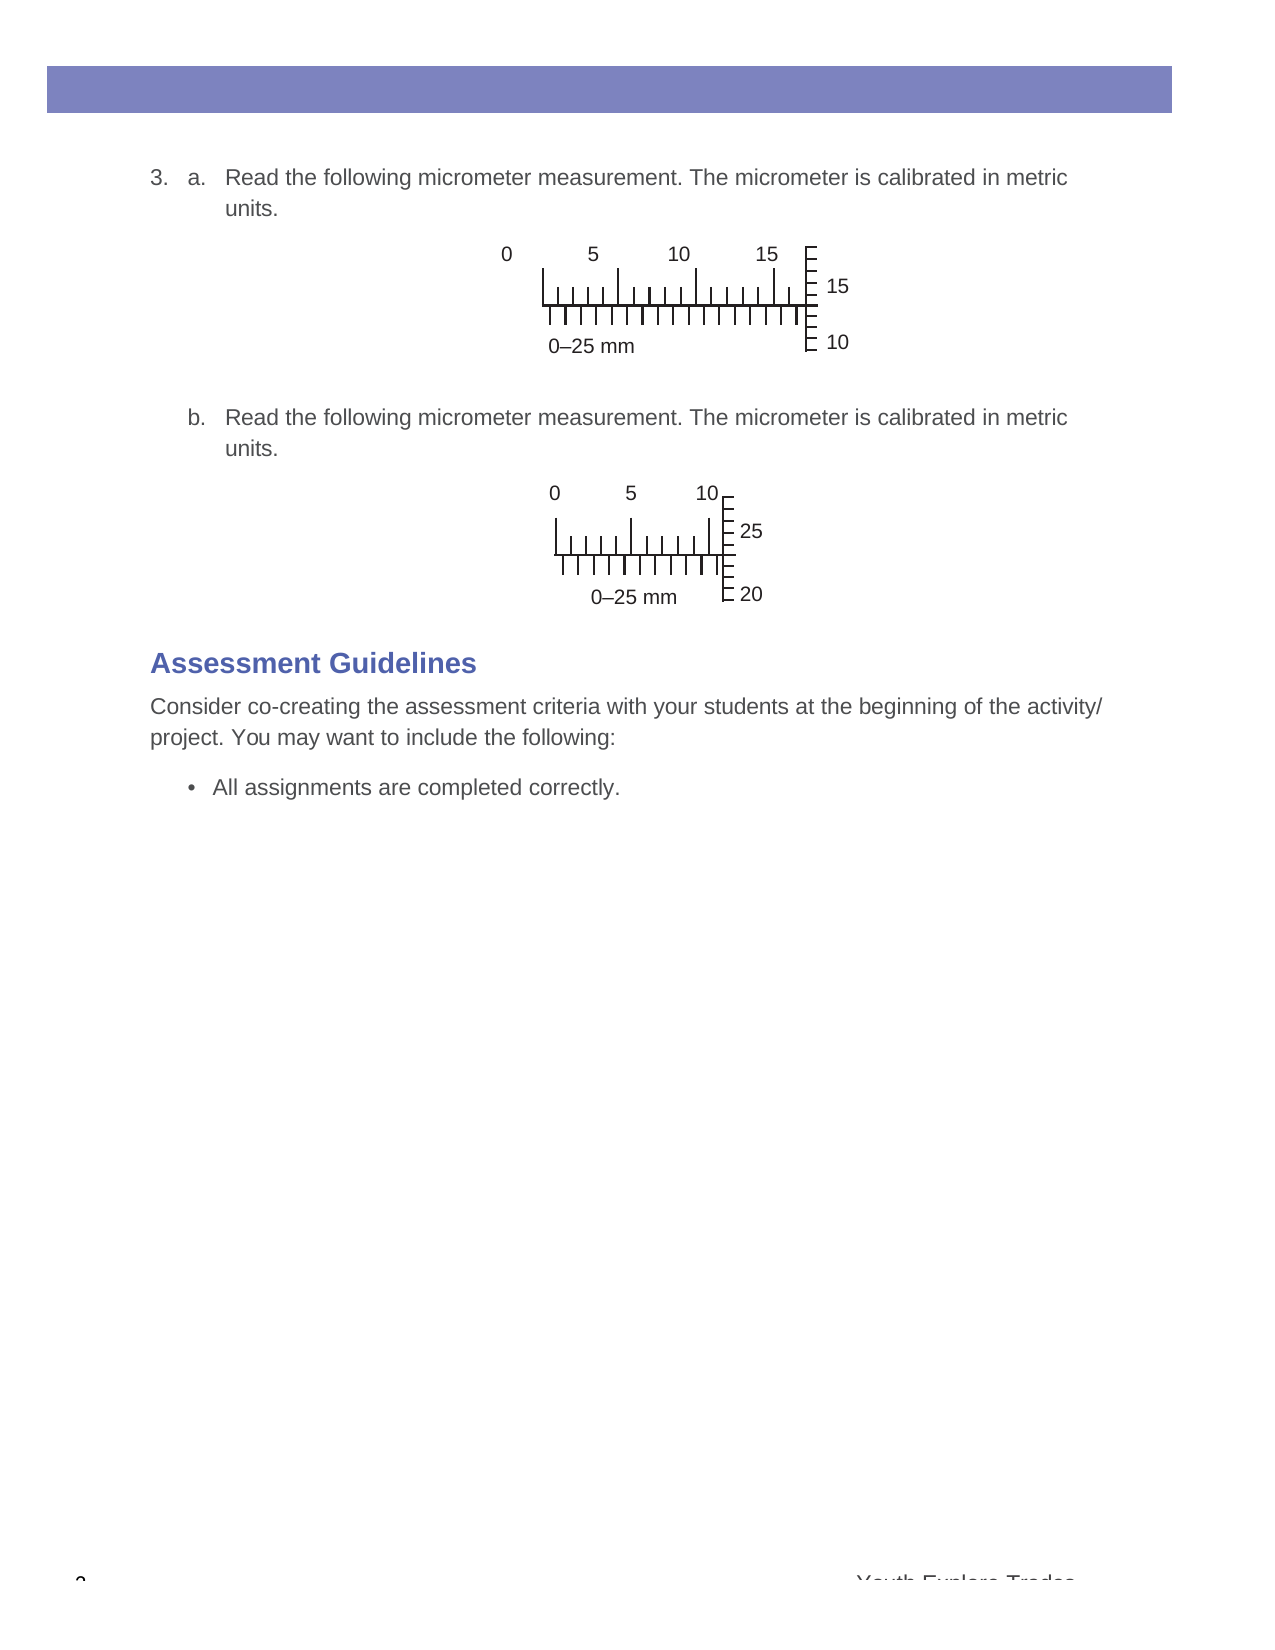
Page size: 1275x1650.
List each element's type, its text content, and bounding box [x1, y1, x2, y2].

list a. Read the following micrometer measurement. The micrometer is calibrated in metric units. [150, 164, 1073, 221]
text b. Read the following micrometer measurement. The micrometer is calibrated in metric units. [187, 403, 1106, 461]
subtitle Assessment Guidelines [150, 646, 1183, 680]
text Consider co-creating the assessment criteria with your students at the beginning of the activity/ project. You may want to include the following: [150, 693, 1119, 750]
list All assignments are completed correctly. [187, 774, 1183, 800]
